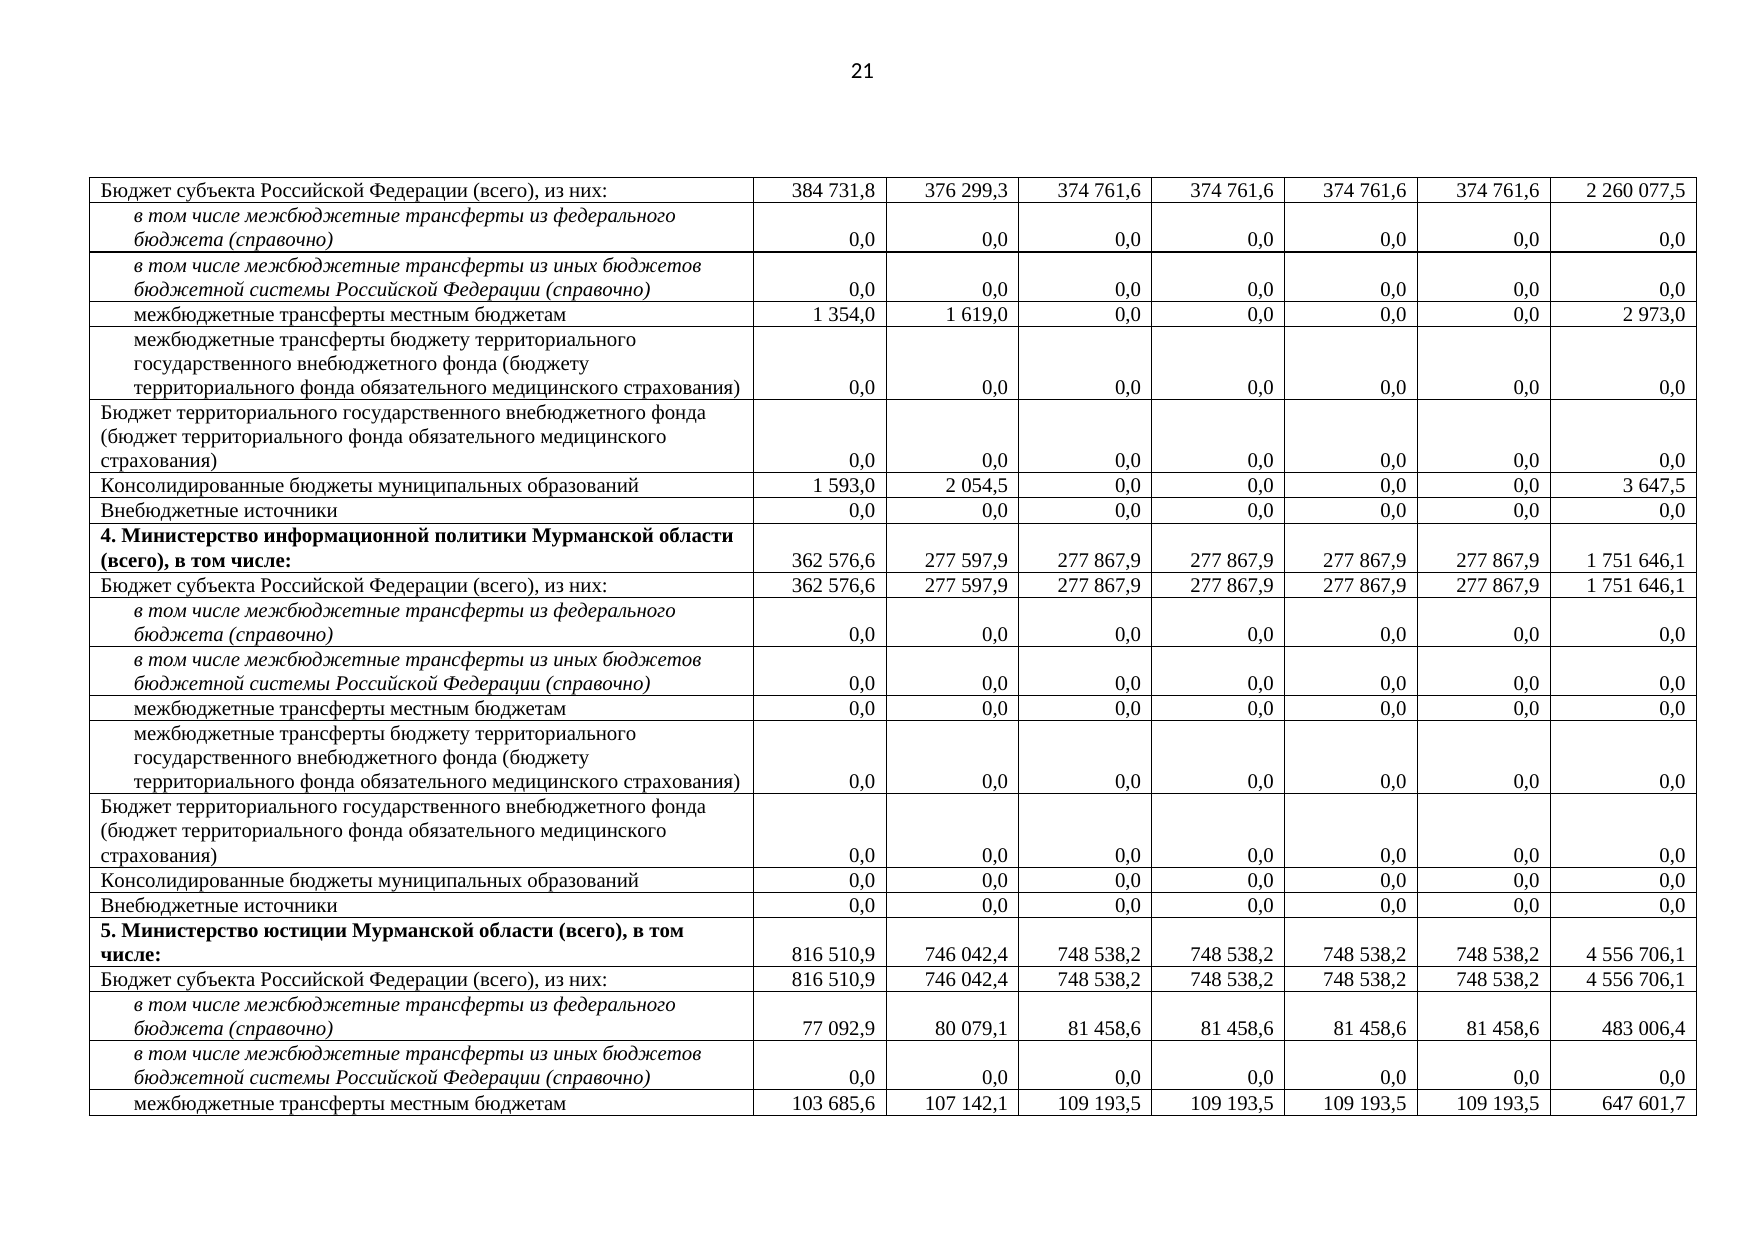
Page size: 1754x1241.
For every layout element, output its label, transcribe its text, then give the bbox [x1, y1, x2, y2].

table_cell 748 538,2 [1418, 967, 1550, 991]
table_cell 0,0 [1418, 598, 1550, 646]
table_cell 0,0 [1152, 647, 1284, 695]
table_cell 0,0 [1019, 302, 1151, 326]
table_cell 0,0 [1551, 400, 1696, 472]
table_cell 0,0 [1152, 696, 1284, 720]
table_cell 748 538,2 [1019, 918, 1151, 966]
table_cell 374 761,6 [1285, 178, 1417, 202]
table_cell 0,0 [1019, 794, 1151, 867]
table_cell 0,0 [1418, 868, 1550, 892]
table_cell 0,0 [754, 400, 886, 472]
table_cell 0,0 [754, 253, 886, 301]
table_cell межбюджетные трансферты местным бюджетам [123, 302, 753, 326]
table_cell 81 458,6 [1152, 992, 1284, 1040]
table_cell 0,0 [887, 893, 1018, 917]
table_cell 277 867,9 [1285, 524, 1417, 572]
table_cell 0,0 [1551, 893, 1696, 917]
table_cell 0,0 [887, 203, 1018, 251]
table_cell 362 576,6 [754, 573, 886, 597]
table_cell 384 731,8 [754, 178, 886, 202]
table_cell Бюджет территориального государственного внебюджетного фонда (бюджет территориального фонда обязательного медицинского страхования) [90, 400, 753, 472]
table_cell 0,0 [887, 647, 1018, 695]
table_cell Внебюджетные источники [90, 498, 753, 522]
table_cell 748 538,2 [1152, 967, 1284, 991]
table_cell 0,0 [1285, 327, 1417, 399]
table_cell 3 647,5 [1551, 473, 1696, 497]
table_cell 0,0 [1285, 400, 1417, 472]
table_cell 0,0 [1152, 598, 1284, 646]
table_cell 748 538,2 [1019, 967, 1151, 991]
table_cell 0,0 [887, 498, 1018, 522]
table_cell 277 867,9 [1418, 573, 1550, 597]
table_cell 81 458,6 [1019, 992, 1151, 1040]
table_cell 0,0 [1019, 647, 1151, 695]
table_cell [90, 203, 122, 251]
table_cell 748 538,2 [1418, 918, 1550, 966]
table_cell 0,0 [1285, 868, 1417, 892]
table_cell 0,0 [1019, 253, 1151, 301]
table_cell в том числе межбюджетные трансферты из иных бюджетов бюджетной системы Российской Федерации (справочно) [123, 647, 753, 695]
table_cell 0,0 [1019, 1041, 1151, 1089]
table_cell 0,0 [1285, 253, 1417, 301]
table_cell 0,0 [754, 696, 886, 720]
table_cell 2 973,0 [1551, 302, 1696, 326]
table_cell 748 538,2 [1285, 967, 1417, 991]
table_cell 109 193,5 [1418, 1090, 1550, 1114]
table_cell 277 867,9 [1019, 573, 1151, 597]
table_cell 81 458,6 [1285, 992, 1417, 1040]
table_cell 0,0 [754, 1041, 886, 1089]
table_cell 0,0 [1285, 498, 1417, 522]
table_cell 0,0 [887, 598, 1018, 646]
table_cell 0,0 [1418, 253, 1550, 301]
table_cell [90, 721, 122, 793]
table_cell 0,0 [1285, 302, 1417, 326]
table_cell 0,0 [1418, 721, 1550, 793]
table_cell 277 867,9 [1019, 524, 1151, 572]
table_cell 0,0 [754, 203, 886, 251]
table_cell межбюджетные трансферты местным бюджетам [123, 696, 753, 720]
table_cell [90, 598, 122, 646]
table_cell Внебюджетные источники [90, 893, 753, 917]
table_cell 0,0 [1152, 203, 1284, 251]
table_cell 0,0 [1418, 203, 1550, 251]
table_cell 647 601,7 [1551, 1090, 1696, 1114]
table_cell 0,0 [754, 794, 886, 867]
table_cell 748 538,2 [1152, 918, 1284, 966]
table_cell 0,0 [1152, 302, 1284, 326]
table_cell 816 510,9 [754, 918, 886, 966]
table_cell [90, 647, 122, 695]
table_cell 746 042,4 [887, 967, 1018, 991]
table_cell 746 042,4 [887, 918, 1018, 966]
table_cell 374 761,6 [1019, 178, 1151, 202]
table_cell 1 751 646,1 [1551, 524, 1696, 572]
table_cell 1 593,0 [754, 473, 886, 497]
table_cell [90, 253, 122, 301]
table_cell 0,0 [1152, 327, 1284, 399]
table_cell 748 538,2 [1285, 918, 1417, 966]
table_cell 0,0 [1418, 1041, 1550, 1089]
table_cell 0,0 [1551, 598, 1696, 646]
table_cell 0,0 [1152, 473, 1284, 497]
table_cell [90, 1041, 122, 1089]
table_cell 0,0 [1551, 794, 1696, 867]
table_cell 0,0 [887, 400, 1018, 472]
table_cell 0,0 [1551, 868, 1696, 892]
table_cell 0,0 [1019, 868, 1151, 892]
table_cell 0,0 [887, 1041, 1018, 1089]
table_cell 0,0 [1551, 498, 1696, 522]
table_cell 1 619,0 [887, 302, 1018, 326]
table_cell 109 193,5 [1285, 1090, 1417, 1114]
table_cell 109 193,5 [1152, 1090, 1284, 1114]
table_cell 0,0 [1551, 327, 1696, 399]
table_cell 0,0 [1418, 647, 1550, 695]
table_cell 0,0 [1285, 696, 1417, 720]
table_cell 0,0 [1019, 721, 1151, 793]
table_cell 0,0 [887, 253, 1018, 301]
table_cell 0,0 [1285, 1041, 1417, 1089]
table_cell 0,0 [1418, 400, 1550, 472]
table_cell 0,0 [1285, 203, 1417, 251]
table_cell 0,0 [1418, 696, 1550, 720]
table_cell 0,0 [1285, 473, 1417, 497]
table_cell 0,0 [1551, 647, 1696, 695]
table_cell 277 867,9 [1418, 524, 1550, 572]
table_cell 4. Министерство информационной политики Мурманской области (всего), в том числе: [90, 524, 753, 572]
table_cell 277 597,9 [887, 573, 1018, 597]
table_cell 0,0 [1019, 473, 1151, 497]
table_cell 277 867,9 [1152, 524, 1284, 572]
table_cell 77 092,9 [754, 992, 886, 1040]
table_cell 0,0 [1152, 400, 1284, 472]
table_cell 0,0 [1418, 473, 1550, 497]
table_cell 0,0 [1418, 498, 1550, 522]
table_cell 0,0 [887, 721, 1018, 793]
table_cell 0,0 [1019, 598, 1151, 646]
table_cell 0,0 [1551, 253, 1696, 301]
table_cell 4 556 706,1 [1551, 967, 1696, 991]
table_cell 0,0 [1152, 893, 1284, 917]
table_cell Бюджет субъекта Российской Федерации (всего), из них: [90, 573, 753, 597]
table_cell 0,0 [1418, 327, 1550, 399]
table_cell 0,0 [1285, 647, 1417, 695]
table_cell 0,0 [1285, 721, 1417, 793]
table_cell 362 576,6 [754, 524, 886, 572]
table_cell Консолидированные бюджеты муниципальных образований [90, 868, 753, 892]
table_cell 374 761,6 [1152, 178, 1284, 202]
table_cell 0,0 [1152, 868, 1284, 892]
table_cell 0,0 [1152, 794, 1284, 867]
table_cell 0,0 [1019, 400, 1151, 472]
table_cell в том числе межбюджетные трансферты из иных бюджетов бюджетной системы Российской Федерации (справочно) [123, 1041, 753, 1089]
table_cell 483 006,4 [1551, 992, 1696, 1040]
table_cell 1 751 646,1 [1551, 573, 1696, 597]
table_cell [90, 327, 122, 399]
table_cell 0,0 [887, 794, 1018, 867]
table_cell 0,0 [887, 868, 1018, 892]
table_cell 0,0 [754, 598, 886, 646]
table_cell [90, 992, 122, 1040]
table_cell 109 193,5 [1019, 1090, 1151, 1114]
table_cell 0,0 [1285, 794, 1417, 867]
table_cell 0,0 [1019, 203, 1151, 251]
table_cell 0,0 [1152, 1041, 1284, 1089]
table_cell [90, 1090, 122, 1114]
table_cell 374 761,6 [1418, 178, 1550, 202]
table_cell 0,0 [1418, 893, 1550, 917]
table_cell [90, 696, 122, 720]
table_cell 0,0 [1019, 498, 1151, 522]
table_cell 0,0 [1019, 696, 1151, 720]
table_cell 103 685,6 [754, 1090, 886, 1114]
table_cell 0,0 [1418, 302, 1550, 326]
table_cell 80 079,1 [887, 992, 1018, 1040]
table_cell 0,0 [1285, 893, 1417, 917]
table_cell 5. Министерство юстиции Мурманской области (всего), в том числе: [90, 918, 753, 966]
table_cell 0,0 [1551, 1041, 1696, 1089]
table_cell Бюджет субъекта Российской Федерации (всего), из них: [90, 178, 753, 202]
table_cell Бюджет территориального государственного внебюджетного фонда (бюджет территориального фонда обязательного медицинского страхования) [90, 794, 753, 867]
table_cell 0,0 [754, 893, 886, 917]
table_cell 81 458,6 [1418, 992, 1550, 1040]
table_cell Консолидированные бюджеты муниципальных образований [90, 473, 753, 497]
table_cell 0,0 [1551, 203, 1696, 251]
table_cell 2 260 077,5 [1551, 178, 1696, 202]
table_cell в том числе межбюджетные трансферты из федерального бюджета (справочно) [123, 992, 753, 1040]
table_cell 277 597,9 [887, 524, 1018, 572]
table_cell 376 299,3 [887, 178, 1018, 202]
table_cell Бюджет субъекта Российской Федерации (всего), из них: [90, 967, 753, 991]
table_cell 0,0 [1152, 253, 1284, 301]
table_cell 0,0 [1418, 794, 1550, 867]
table_cell 1 354,0 [754, 302, 886, 326]
table_cell 277 867,9 [1152, 573, 1284, 597]
table_cell 277 867,9 [1285, 573, 1417, 597]
table_cell в том числе межбюджетные трансферты из федерального бюджета (справочно) [123, 203, 753, 251]
table_cell 2 054,5 [887, 473, 1018, 497]
table_cell 4 556 706,1 [1551, 918, 1696, 966]
table_cell 0,0 [1551, 721, 1696, 793]
table_cell 107 142,1 [887, 1090, 1018, 1114]
table_cell в том числе межбюджетные трансферты из федерального бюджета (справочно) [123, 598, 753, 646]
table_cell 816 510,9 [754, 967, 886, 991]
table_cell 0,0 [1152, 721, 1284, 793]
table_cell 0,0 [754, 868, 886, 892]
table_cell 0,0 [887, 696, 1018, 720]
table_cell межбюджетные трансферты местным бюджетам [123, 1090, 753, 1114]
table_cell 0,0 [1019, 893, 1151, 917]
table_cell 0,0 [1551, 696, 1696, 720]
table_cell 0,0 [754, 721, 886, 793]
table_cell [90, 302, 122, 326]
table_cell 0,0 [754, 498, 886, 522]
table_cell 0,0 [754, 327, 886, 399]
table_cell 0,0 [1285, 598, 1417, 646]
table_cell в том числе межбюджетные трансферты из иных бюджетов бюджетной системы Российской Федерации (справочно) [123, 253, 753, 301]
table_cell 0,0 [887, 327, 1018, 399]
table_cell 0,0 [1019, 327, 1151, 399]
table_cell 0,0 [1152, 498, 1284, 522]
table_cell 0,0 [754, 647, 886, 695]
